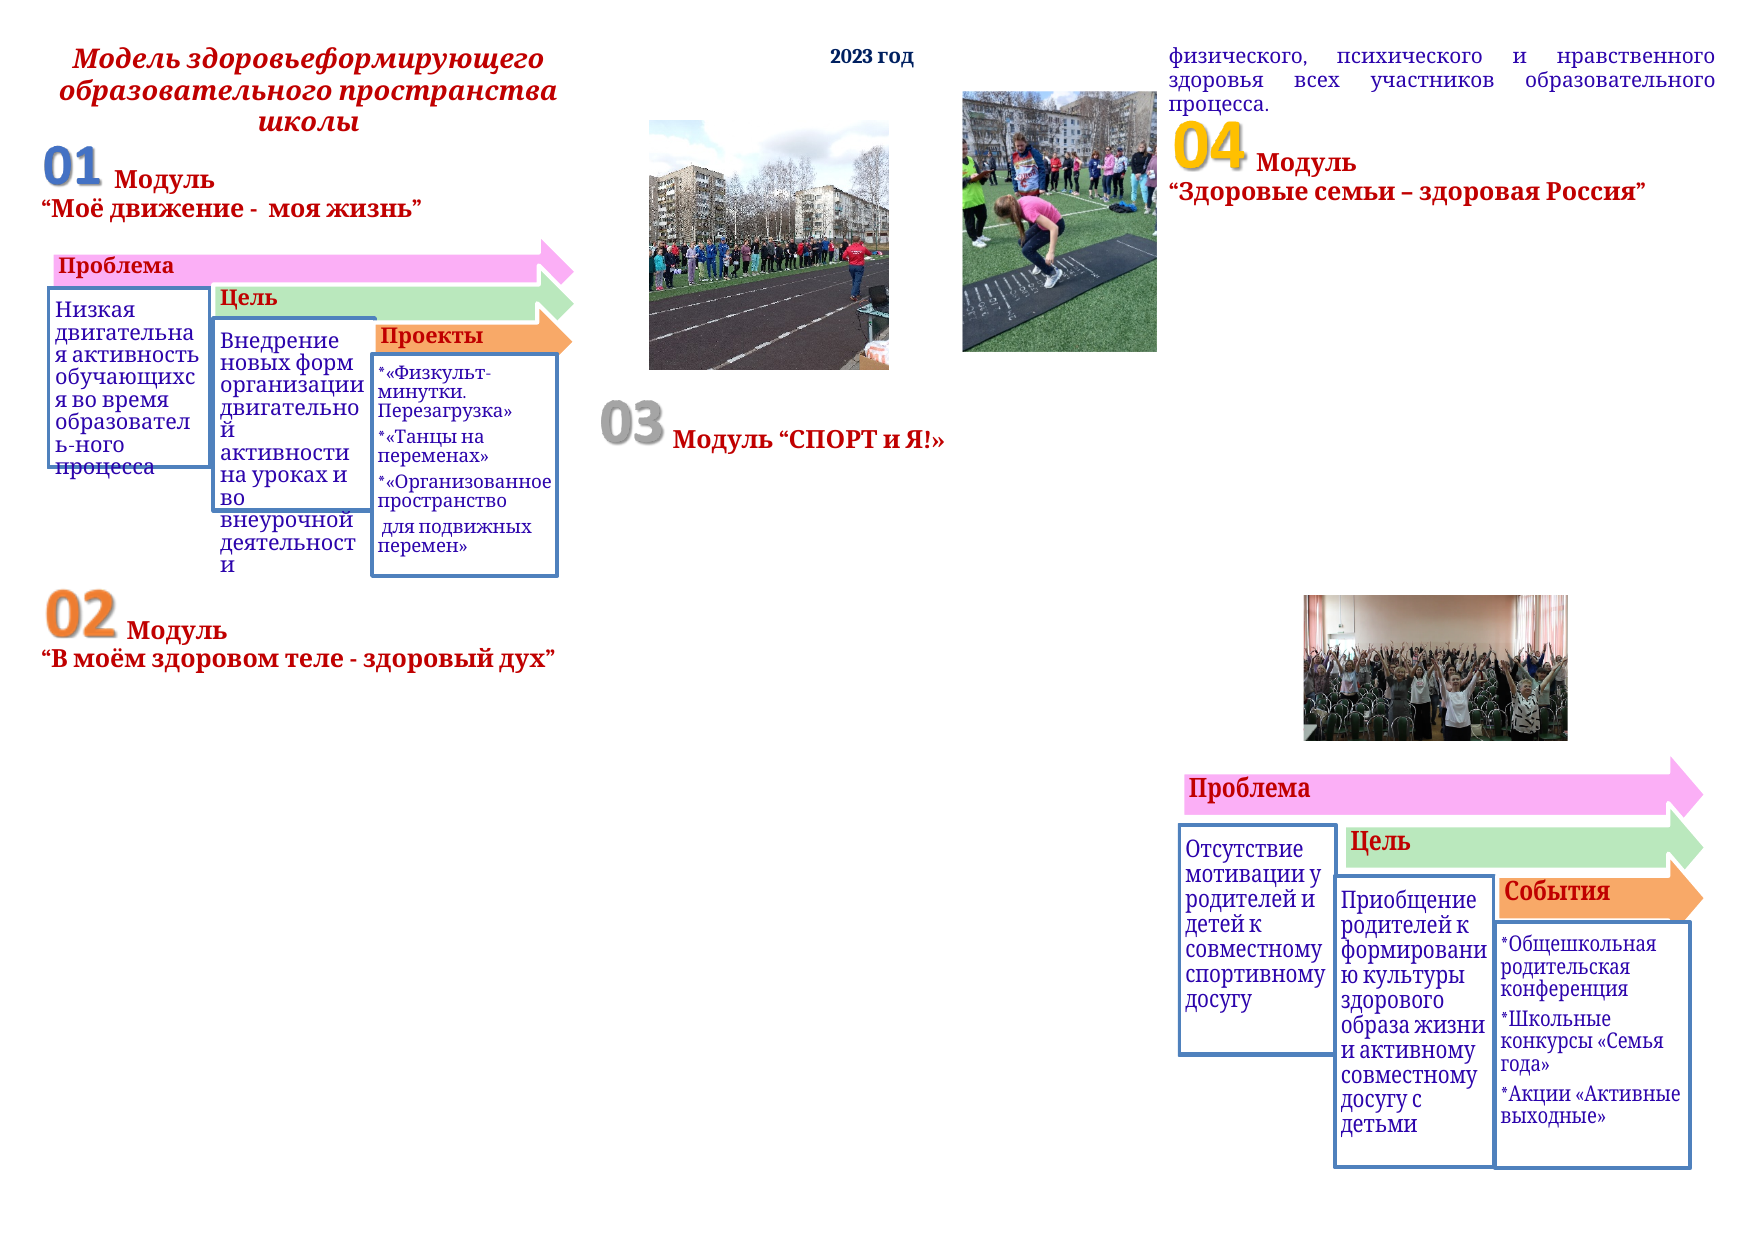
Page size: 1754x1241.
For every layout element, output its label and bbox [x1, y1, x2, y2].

picture [963, 92, 1157, 351]
picture [649, 120, 889, 370]
picture [1302, 595, 1568, 740]
table_header [30, 44, 587, 1229]
picture [44, 582, 121, 640]
picture [1173, 116, 1251, 172]
picture [40, 137, 105, 189]
table_header [1157, 44, 1727, 1229]
table_header [587, 44, 1157, 1229]
picture [598, 397, 667, 449]
